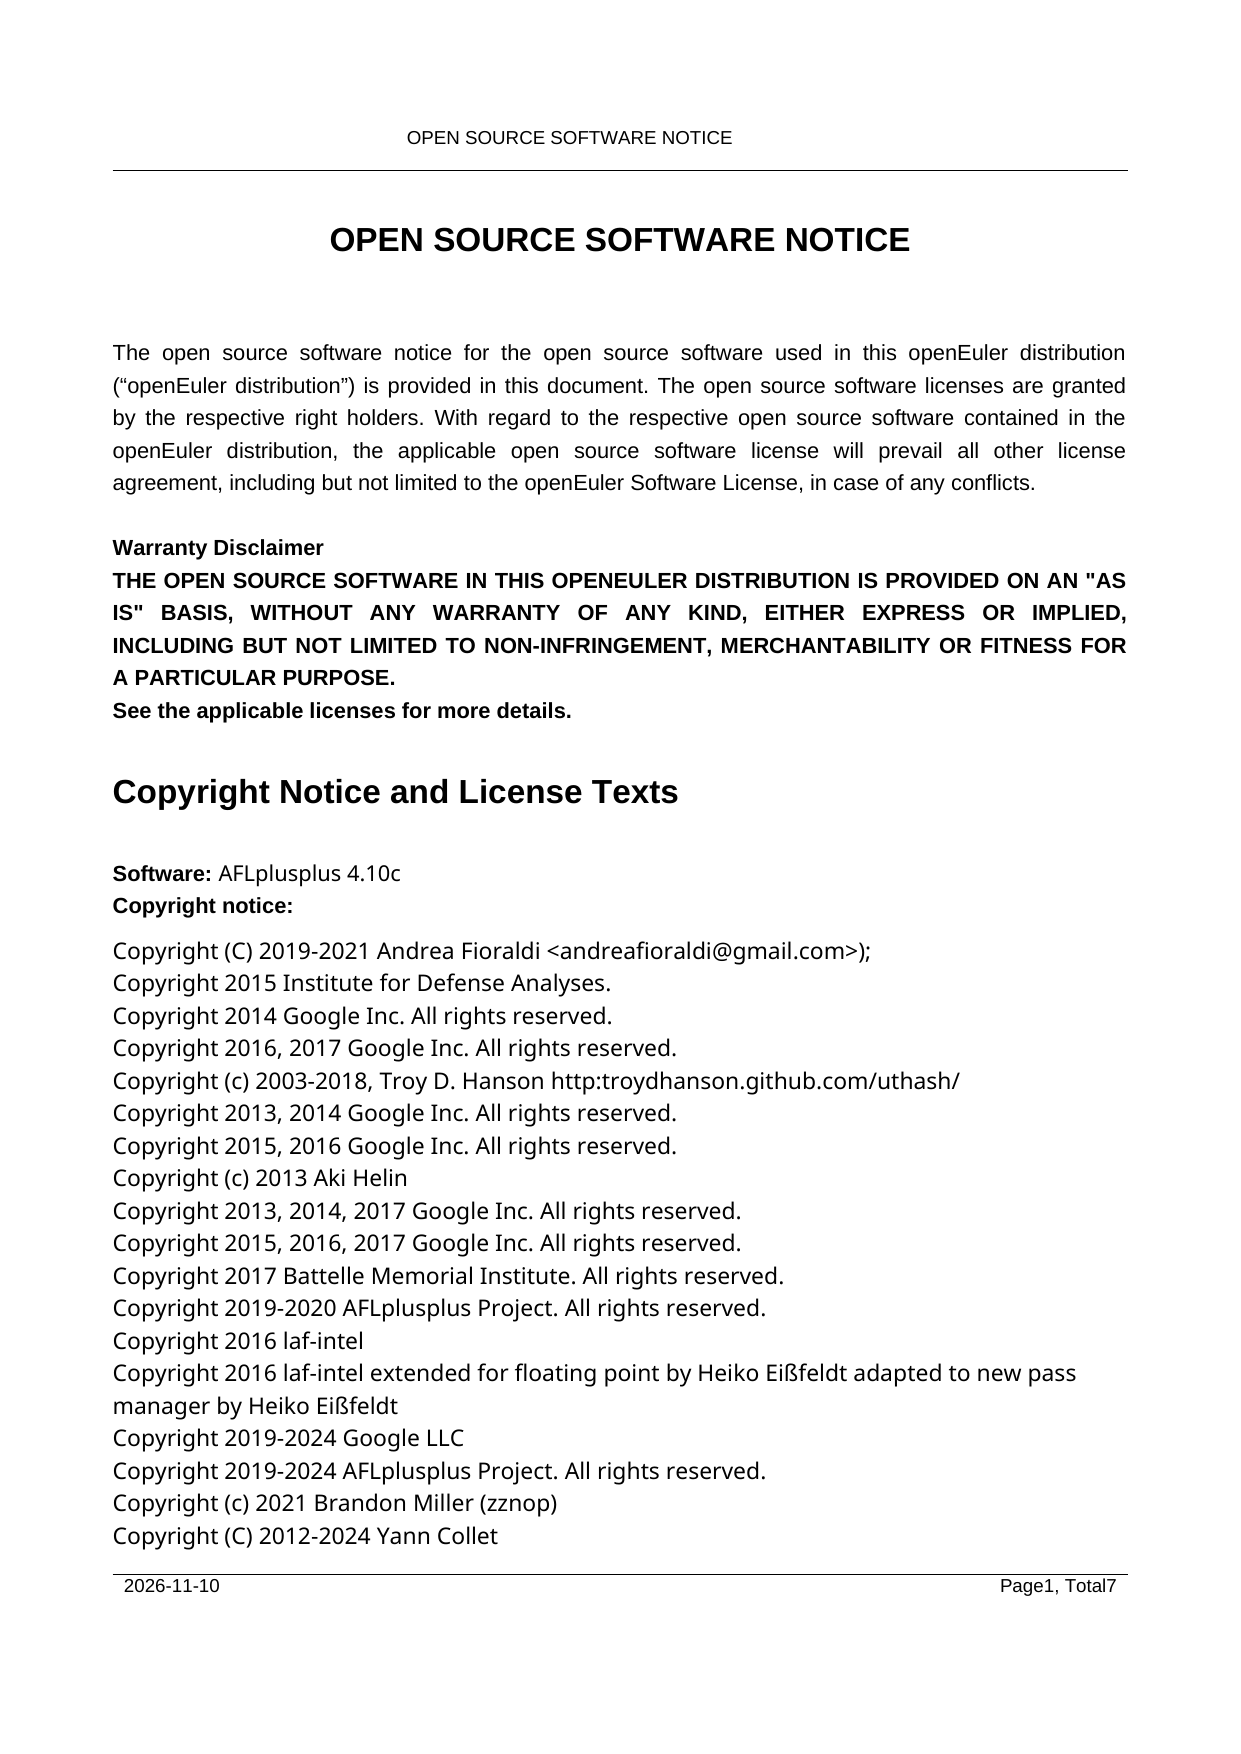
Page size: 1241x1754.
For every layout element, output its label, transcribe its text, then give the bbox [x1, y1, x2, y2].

text Warranty Disclaimer [112, 531, 1128, 564]
title Software: AFLplusplus 4.10c [112, 856, 1128, 889]
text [112, 934, 1128, 1551]
text The open source software notice for the open source software used in this openEuler distribution (“openEuler distribution”) is provided in this document. The open source software licenses are granted by the respective right holders. With regard to the respective open source software contained in the openEuler distribution, the applicable open source software license will prevail all other license agreement, including but not limited to the openEuler Software License, in case of any conflicts. [112, 336, 1128, 499]
text OPEN SOURCE SOFTWARE NOTICE [112, 206, 1128, 271]
text Copyright notice: [112, 889, 1128, 921]
text THE OPEN SOURCE SOFTWARE IN THIS OPENEULER DISTRIBUTION IS PROVIDED ON AN "AS IS" BASIS, WITHOUT ANY WARRANTY OF ANY KIND, EITHER EXPRESS OR IMPLIED, INCLUDING BUT NOT LIMITED TO NON-INFRINGEMENT, MERCHANTABILITY OR FITNESS FOR A PARTICULAR PURPOSE. See the applicable licenses for more details. [112, 564, 1128, 726]
text Copyright Notice and License Texts [112, 759, 1128, 824]
